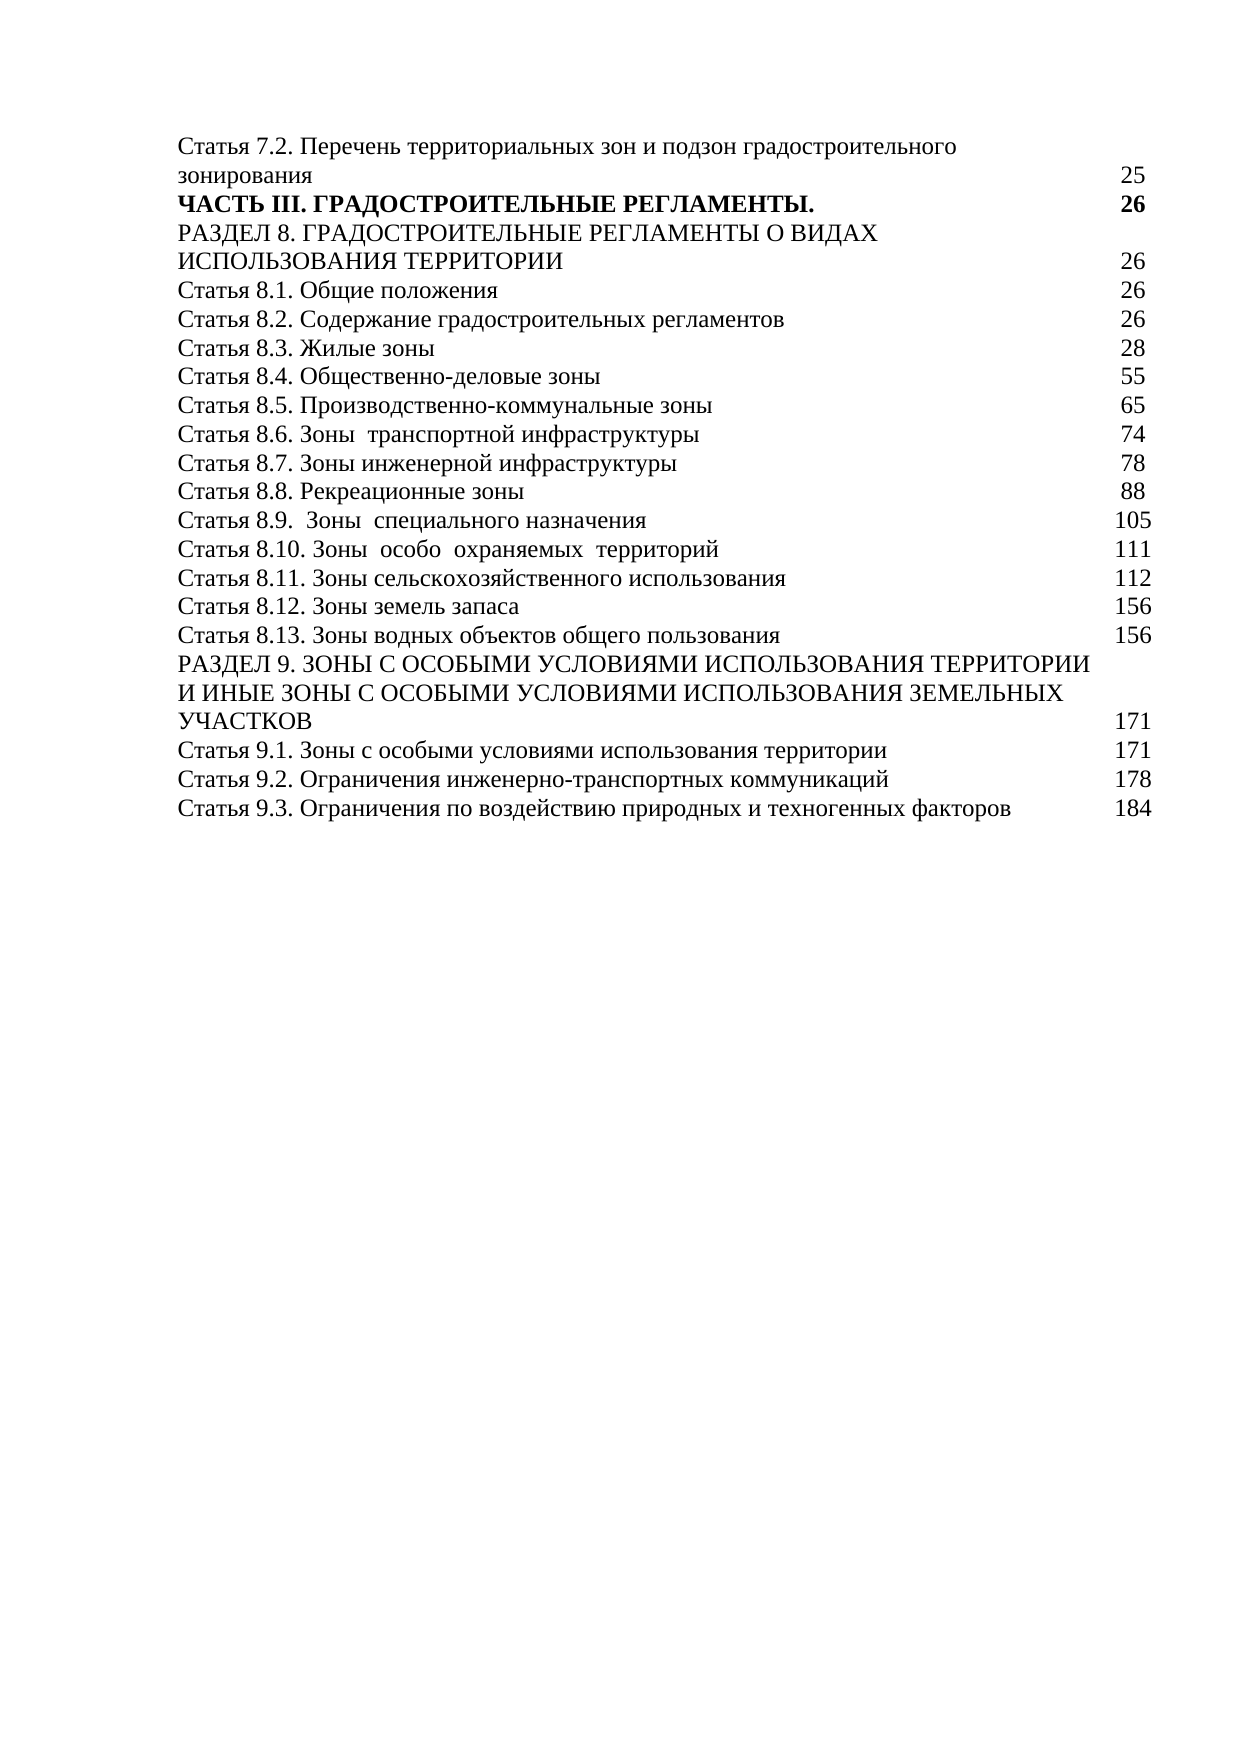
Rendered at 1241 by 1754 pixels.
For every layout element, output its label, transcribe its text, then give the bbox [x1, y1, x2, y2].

table_cell Статья 8.3. Жилые зоны [166, 333, 1103, 361]
table_cell 25 [1103, 131, 1163, 189]
table_cell Статья 8.6. Зоны транспортной инфраструктуры [166, 419, 1103, 448]
table_cell Статья 8.1. Общие положения [166, 275, 1103, 304]
table_cell 105 [1103, 505, 1163, 534]
table_cell 184 [1103, 793, 1163, 821]
table_cell 74 [1103, 419, 1163, 448]
table_cell 26 [1103, 304, 1163, 333]
table_cell 26 [1103, 275, 1163, 304]
table_cell 171 [1103, 649, 1163, 735]
table_cell Статья 8.11. Зоны сельскохозяйственного использования [166, 563, 1103, 591]
table_cell 55 [1103, 361, 1163, 390]
table_cell 26 [1103, 218, 1163, 275]
table_cell 156 [1103, 591, 1163, 620]
table_cell Статья 8.12. Зоны земель запаса [166, 591, 1103, 620]
table_cell 111 [1103, 534, 1163, 563]
table_cell Статья 9.3. Ограничения по воздействию природных и техногенных факторов [166, 793, 1103, 821]
table_cell Статья 7.2. Перечень территориальных зон и подзон градостроительного зонирования [166, 131, 1103, 189]
table_cell 178 [1103, 764, 1163, 793]
table_cell Статья 8.4. Общественно-деловые зоны [166, 361, 1103, 390]
table_cell 78 [1103, 448, 1163, 476]
table_cell Статья 8.2. Содержание градостроительных регламентов [166, 304, 1103, 333]
table_cell РАЗДЕЛ 9. ЗОНЫ С ОСОБЫМИ УСЛОВИЯМИ ИСПОЛЬЗОВАНИЯ ТЕРРИТОРИИ И ИНЫЕ ЗОНЫ С ОСОБЫМИ УСЛОВИЯМИ ИСПОЛЬЗОВАНИЯ ЗЕМЕЛЬНЫХ УЧАСТКОВ [166, 649, 1103, 735]
table_cell Статья 8.10. Зоны особо охраняемых территорий [166, 534, 1103, 563]
table_cell Статья 8.13. Зоны водных объектов общего пользования [166, 620, 1103, 649]
table_cell Статья 8.5. Производственно-коммунальные зоны [166, 390, 1103, 419]
table_cell 112 [1103, 563, 1163, 591]
table_cell Статья 8.8. Рекреационные зоны [166, 476, 1103, 505]
table_cell Статья 8.7. Зоны инженерной инфраструктуры [166, 448, 1103, 476]
table_cell 171 [1103, 735, 1163, 764]
table_cell Статья 8.9. Зоны специального назначения [166, 505, 1103, 534]
table_cell 28 [1103, 333, 1163, 361]
table_cell Статья 9.1. Зоны с особыми условиями использования территории [166, 735, 1103, 764]
table_cell 156 [1103, 620, 1163, 649]
table_cell Статья 9.2. Ограничения инженерно-транспортных коммуникаций [166, 764, 1103, 793]
table_cell 88 [1103, 476, 1163, 505]
table_cell РАЗДЕЛ 8. ГРАДОСТРОИТЕЛЬНЫЕ РЕГЛАМЕНТЫ О ВИДАХ ИСПОЛЬЗОВАНИЯ ТЕРРИТОРИИ [166, 218, 1103, 275]
table_cell ЧАСТЬ III. ГРАДОСТРОИТЕЛЬНЫЕ РЕГЛАМЕНТЫ. [166, 189, 1103, 218]
table_cell 26 [1103, 189, 1163, 218]
table_cell 65 [1103, 390, 1163, 419]
